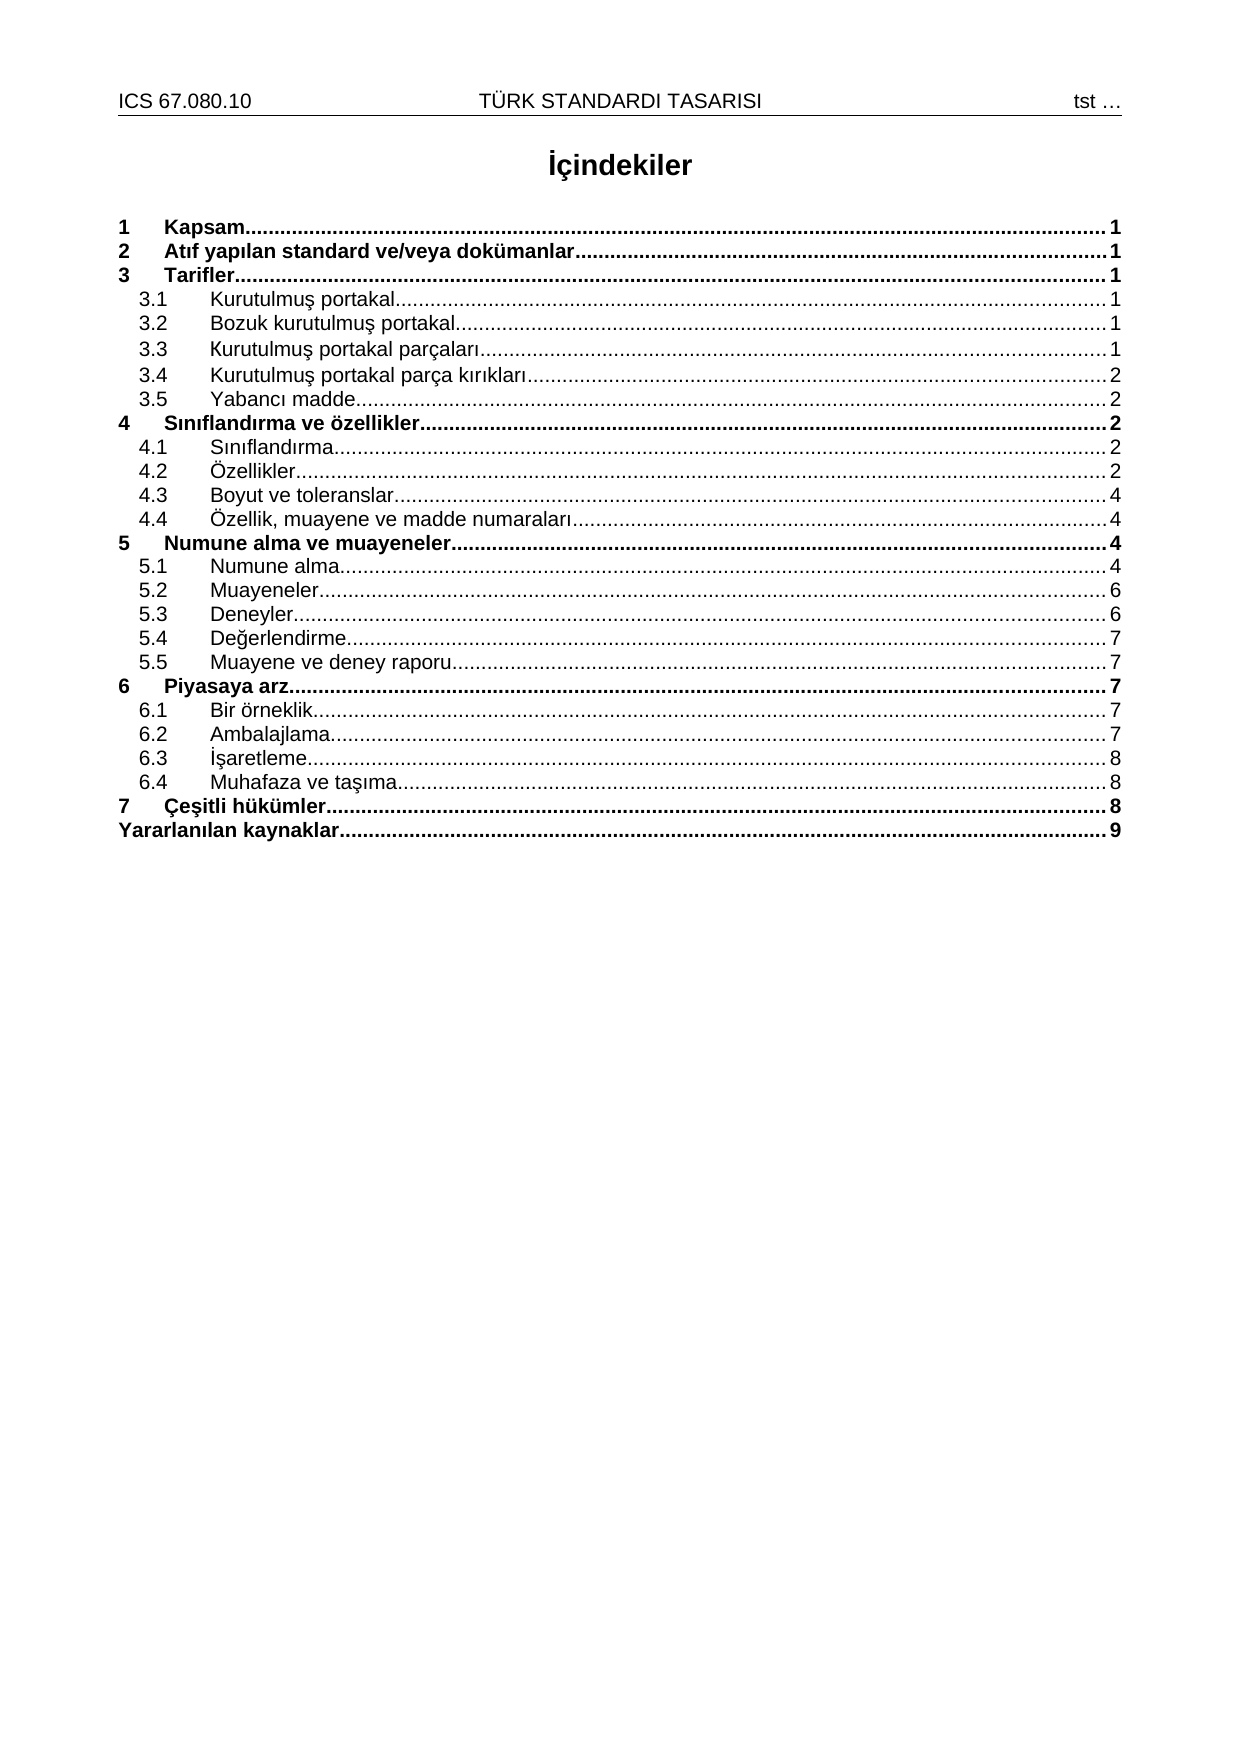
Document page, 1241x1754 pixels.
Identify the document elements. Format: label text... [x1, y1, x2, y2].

text İçindekiler [118, 148, 1122, 181]
text 4.3 Boyut ve toleranslar 4 [139, 482, 1122, 506]
text 5.4 Değerlendirme 7 [139, 626, 1122, 650]
text 5.2 Muayeneler 6 [139, 578, 1122, 602]
text 4.1 Sınıflandırma 2 [139, 434, 1122, 458]
text 6.1 Bir örneklik 7 [139, 698, 1122, 722]
text 3.3 Kurutulmuş portakal parçaları 1 [139, 334, 1122, 363]
text 6 Piyasaya arz 7 [118, 674, 1122, 698]
text 6.2 Ambalajlama 7 [139, 722, 1122, 746]
text 3 Tarifler 1 [118, 263, 1122, 287]
text 2 Atıf yapılan standard ve/veya dokümanlar 1 [118, 239, 1122, 263]
text 6.3 İşaretleme 8 [139, 746, 1122, 770]
text 5.3 Deneyler 6 [139, 602, 1122, 626]
text 7 Çeşitli hükümler 8 [118, 794, 1122, 818]
text 4.4 Özellik, muayene ve madde numaraları 4 [139, 506, 1122, 530]
text 4.2 Özellikler 2 [139, 458, 1122, 482]
text 3.1 Kurutulmuş portakal 1 [139, 287, 1122, 311]
text 5 Numune alma ve muayeneler 4 [118, 530, 1122, 554]
text 3.2 Bozuk kurutulmuş portakal 1 [139, 311, 1122, 334]
text 5.5 Muayene ve deney raporu 7 [139, 650, 1122, 674]
text 6.4 Muhafaza ve taşıma 8 [139, 770, 1122, 794]
text 3.4 Kurutulmuş portakal parça kırıkları 2 [139, 363, 1122, 387]
text Yararlanılan kaynaklar 9 [118, 818, 1122, 842]
text 4 Sınıflandırma ve özellikler 2 [118, 411, 1122, 434]
text 5.1 Numune alma 4 [139, 554, 1122, 578]
text 1 Kapsam 1 [118, 215, 1122, 239]
text 3.5 Yabancı madde 2 [139, 387, 1122, 411]
